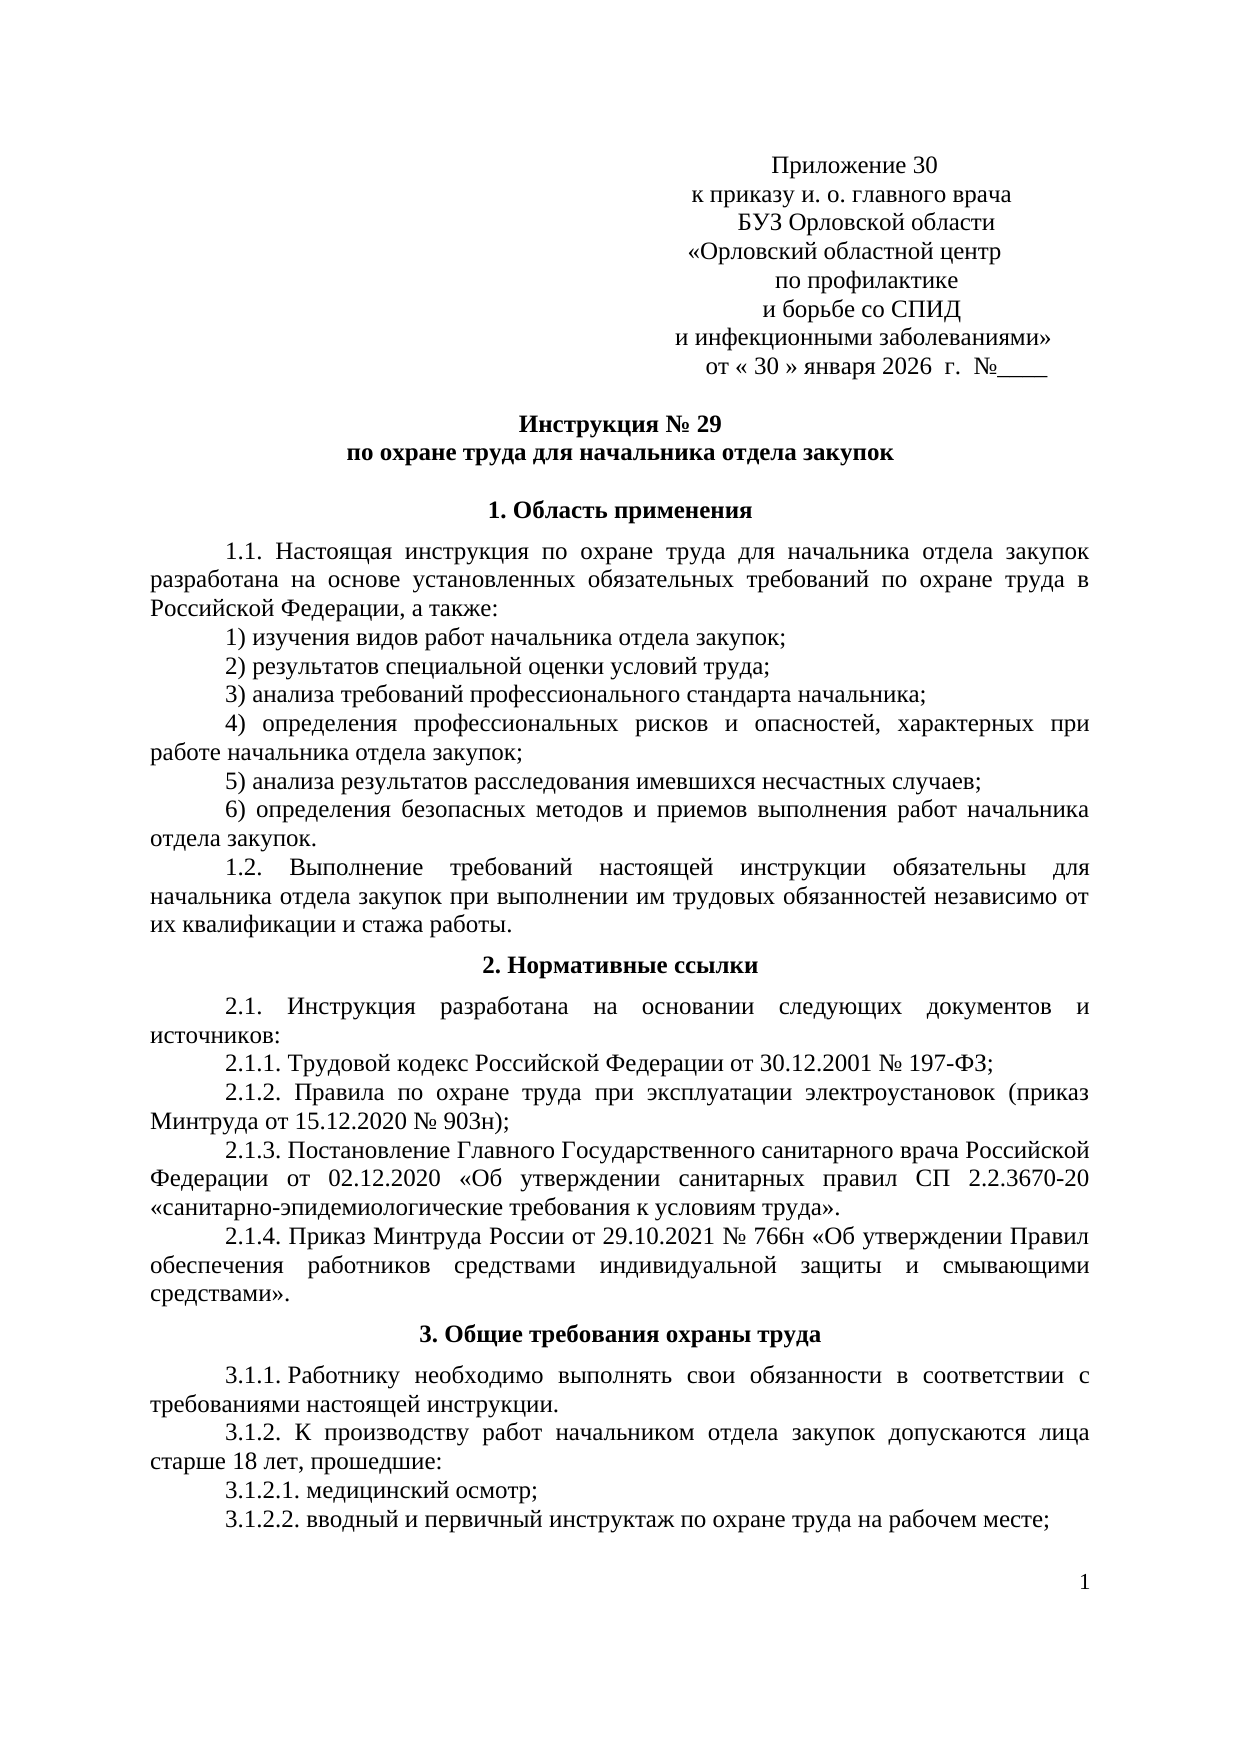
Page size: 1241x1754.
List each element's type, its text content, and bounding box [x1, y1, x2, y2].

text 1.1. Настоящая инструкция по охране труда для начальника отдела закупок разработана на основе установленных обязательных требований по охране труда в Российской Федерации, а также: [150, 536, 1090, 622]
text 1) изучения видов работ начальника отдела закупок; [150, 622, 1090, 651]
text к приказу и. о. главного врача [150, 179, 1090, 207]
text по охране труда для начальника отдела закупок [150, 437, 1090, 466]
text по профилактике [150, 265, 1090, 294]
text Инструкция № 29 [150, 409, 1090, 437]
text БУЗ Орловской области [150, 207, 1090, 236]
text 5) анализа результатов расследования имевшихся несчастных случаев; [150, 766, 1090, 794]
text от « 30 » января 2026 г. №____ [150, 351, 1090, 380]
text 3) анализа требований профессионального стандарта начальника; [150, 679, 1090, 708]
list Работнику необходимо выполнять свои обязанности в соответствии с требованиями настоящей инструкции. [150, 1360, 1090, 1417]
text и инфекционными заболеваниями» [150, 322, 1090, 351]
text 2.1.2. Правила по охране труда при эксплуатации электроустановок (приказ Минтруда от 15.12.2020 № 903н); [150, 1077, 1090, 1135]
list Общие требования охраны труда [150, 1319, 1090, 1348]
text 2.1. Инструкция разработана на основании следующих документов и источников: [150, 991, 1090, 1048]
text 1. Область применения [150, 495, 1090, 524]
text 3.1.2.2. вводный и первичный инструктаж по охране труда на рабочем месте; [150, 1504, 1090, 1532]
text «Орловский областной центр [150, 236, 1090, 265]
text 2.1.1. Трудовой кодекс Российской Федерации от 30.12.2001 № 197-ФЗ; [150, 1048, 1090, 1077]
text и борьбе со СПИД [150, 294, 1090, 322]
text 2. Нормативные ссылки [150, 950, 1090, 979]
text 4) определения профессиональных рисков и опасностей, характерных при работе начальника отдела закупок; [150, 708, 1090, 766]
text 3.1.2.1. медицинский осмотр; [150, 1475, 1090, 1504]
text 1.2. Выполнение требований настоящей инструкции обязательны для начальника отдела закупок при выполнении им трудовых обязанностей независимо от их квалификации и стажа работы. [150, 852, 1090, 938]
text 2) результатов специальной оценки условий труда; [150, 651, 1090, 679]
text 6) определения безопасных методов и приемов выполнения работ начальника отдела закупок. [150, 794, 1090, 852]
text 2.1.3. Постановление Главного Государственного санитарного врача Российской Федерации от 02.12.2020 «Об утверждении санитарных правил СП 2.2.3670-20 «санитарно-эпидемиологические требования к условиям труда». [150, 1135, 1090, 1221]
list 3.1.2. К производству работ начальником отдела закупок допускаются лица старше 18 лет, прошедшие: [150, 1417, 1090, 1475]
text Приложение 30 [150, 150, 1090, 179]
text 2.1.4. Приказ Минтруда России от 29.10.2021 № 766н «Об утверждении Правил обеспечения работников средствами индивидуальной защиты и смывающими средствами». [150, 1221, 1090, 1307]
